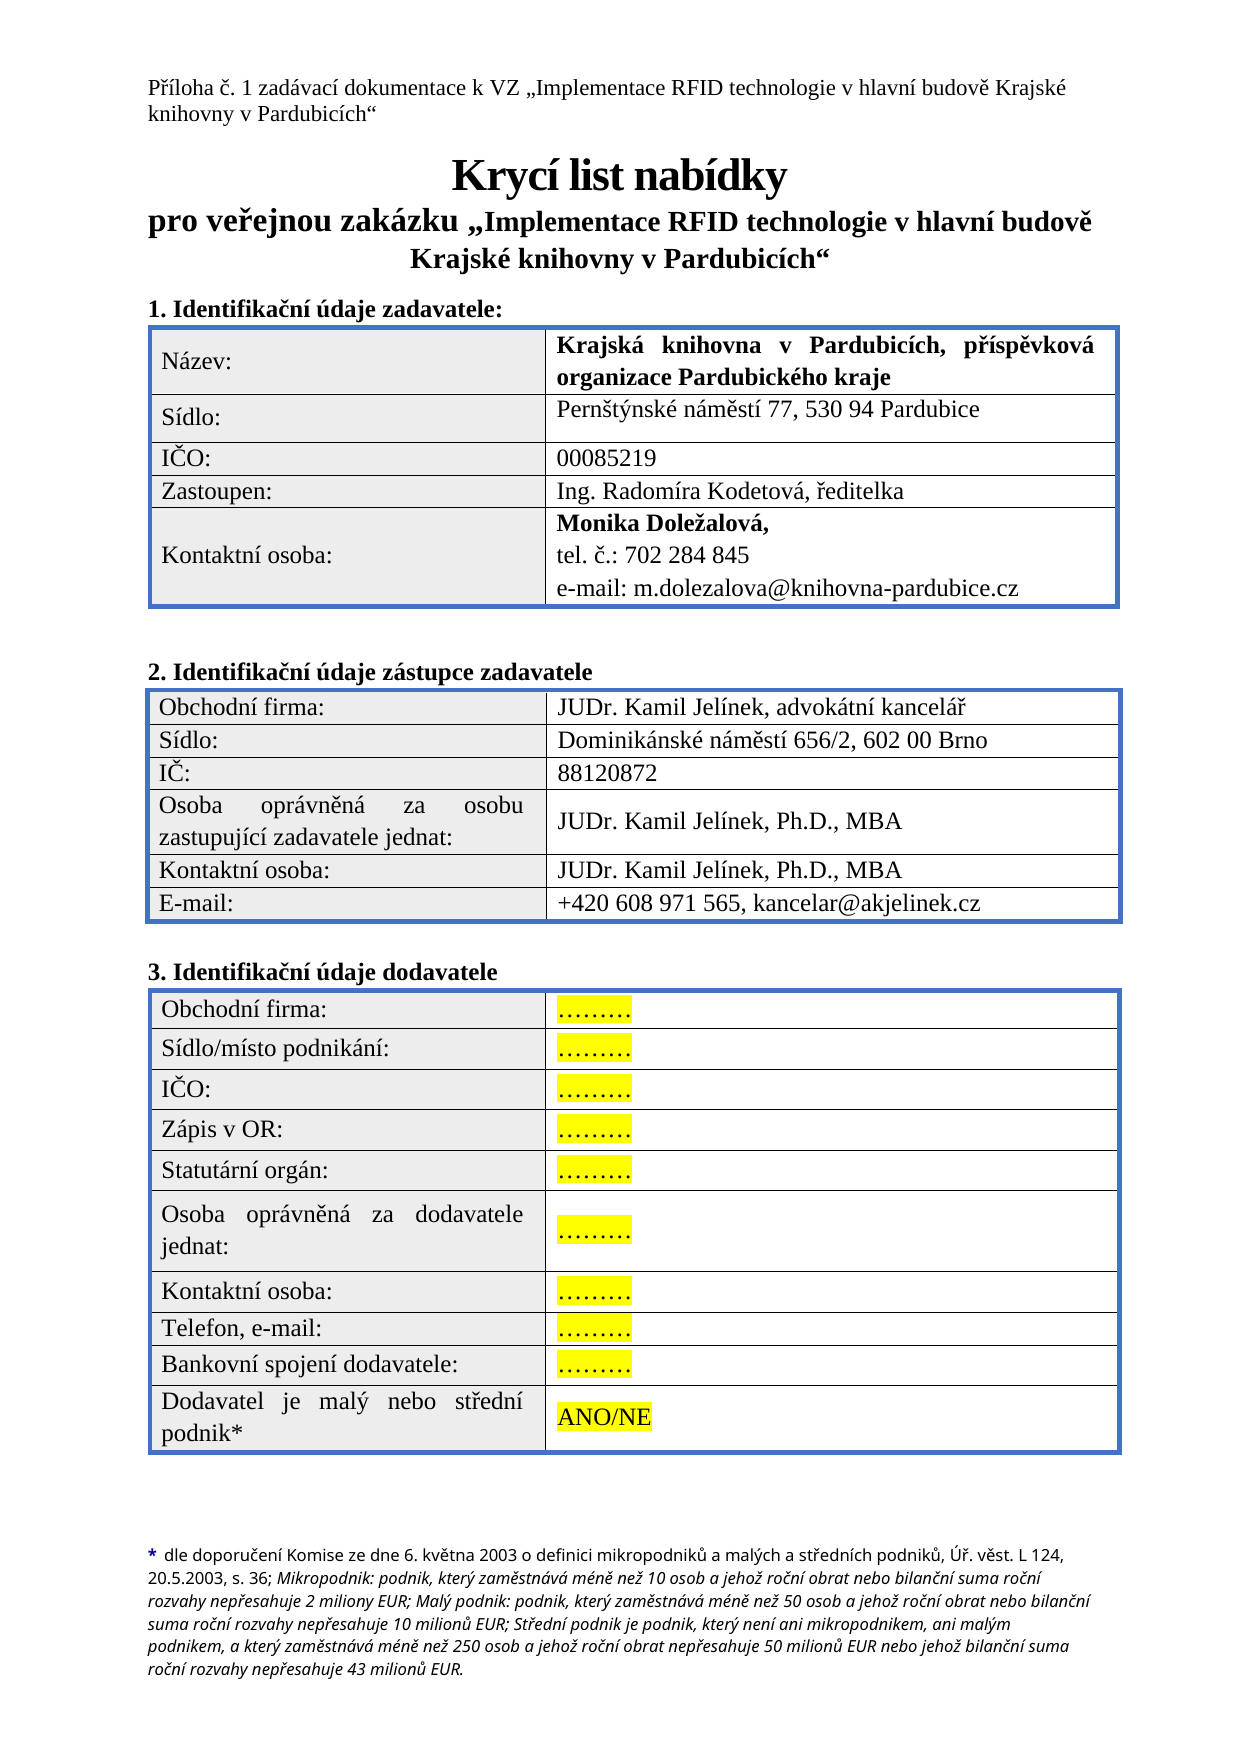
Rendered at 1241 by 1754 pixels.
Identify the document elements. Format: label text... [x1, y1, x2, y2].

table_header Obchodní firma: [152, 993, 545, 1028]
table_cell Sídlo: [150, 725, 546, 757]
table_cell Ing. Radomíra Kodetová, ředitelka [546, 476, 1115, 507]
table_cell Zápis v OR: [152, 1110, 545, 1150]
subtitle 3. Identifikační údaje dodavatele [148, 957, 1093, 986]
table_header Název: [152, 330, 545, 393]
table_cell IČO: [152, 1070, 545, 1109]
table_cell Dodavatel je malý nebo střední podnik* [152, 1386, 545, 1450]
table_cell Zastoupen: [152, 476, 545, 507]
table_cell Statutární orgán: [152, 1151, 545, 1190]
table_cell ANO/NE [546, 1386, 1117, 1450]
table_cell JUDr. Kamil Jelínek, Ph.D., MBA [547, 855, 1118, 887]
table_header ……… [546, 993, 1117, 1028]
text pro veřejnou zakázku „Implementace RFID technologie v hlavní budově Krajské knihovny v Pardubicích“ [148, 200, 1093, 275]
table_cell ……… [546, 1313, 1117, 1345]
table_cell Sídlo/místo podnikání: [152, 1029, 545, 1069]
table_cell Sídlo: [152, 395, 545, 442]
subtitle 2. Identifikační údaje zástupce zadavatele [148, 657, 1093, 685]
table_cell ……… [546, 1110, 1117, 1150]
table_cell JUDr. Kamil Jelínek, Ph.D., MBA [547, 790, 1118, 854]
table_cell Kontaktní osoba: [152, 508, 545, 604]
table_cell ……… [546, 1151, 1117, 1190]
table_header Obchodní firma: [150, 692, 546, 724]
table_cell IČO: [152, 443, 545, 475]
subtitle 1. Identifikační údaje zadavatele: [148, 294, 1093, 323]
table_cell Osoba oprávněná za osobu zastupující zadavatele jednat: [150, 790, 546, 854]
table_cell Dominikánské náměstí 656/2, 602 00 Brno [547, 725, 1118, 757]
table_header JUDr. Kamil Jelínek, advokátní kancelář [547, 692, 1118, 724]
table_cell ……… [546, 1070, 1117, 1109]
table_cell +420 608 971 565, kancelar@akjelinek.cz [547, 888, 1118, 919]
table_cell Monika Doležalová, tel. č.: 702 284 845 e-mail: m.dolezalova@knihovna-pardubice.cz [546, 508, 1115, 604]
title Krycí list nabídky [148, 148, 1093, 200]
table_cell Osoba oprávněná za dodavatele jednat: [152, 1191, 545, 1271]
table_cell Telefon, e-mail: [152, 1313, 545, 1345]
table_cell ……… [546, 1272, 1117, 1312]
table_cell Pernštýnské náměstí 77, 530 94 Pardubice [546, 395, 1115, 442]
table_cell Kontaktní osoba: [150, 855, 546, 887]
table_cell 88120872 [547, 758, 1118, 789]
table_cell Kontaktní osoba: [152, 1272, 545, 1312]
table_cell IČ: [150, 758, 546, 789]
table_cell Bankovní spojení dodavatele: [152, 1346, 545, 1385]
table_cell 00085219 [546, 443, 1115, 475]
table_header Krajská knihovna v Pardubicích, příspěvková organizace Pardubického kraje [546, 330, 1115, 393]
table_cell ……… [546, 1346, 1117, 1385]
table_cell ……… [546, 1191, 1117, 1271]
table_cell ……… [546, 1029, 1117, 1069]
table_cell E-mail: [150, 888, 546, 919]
